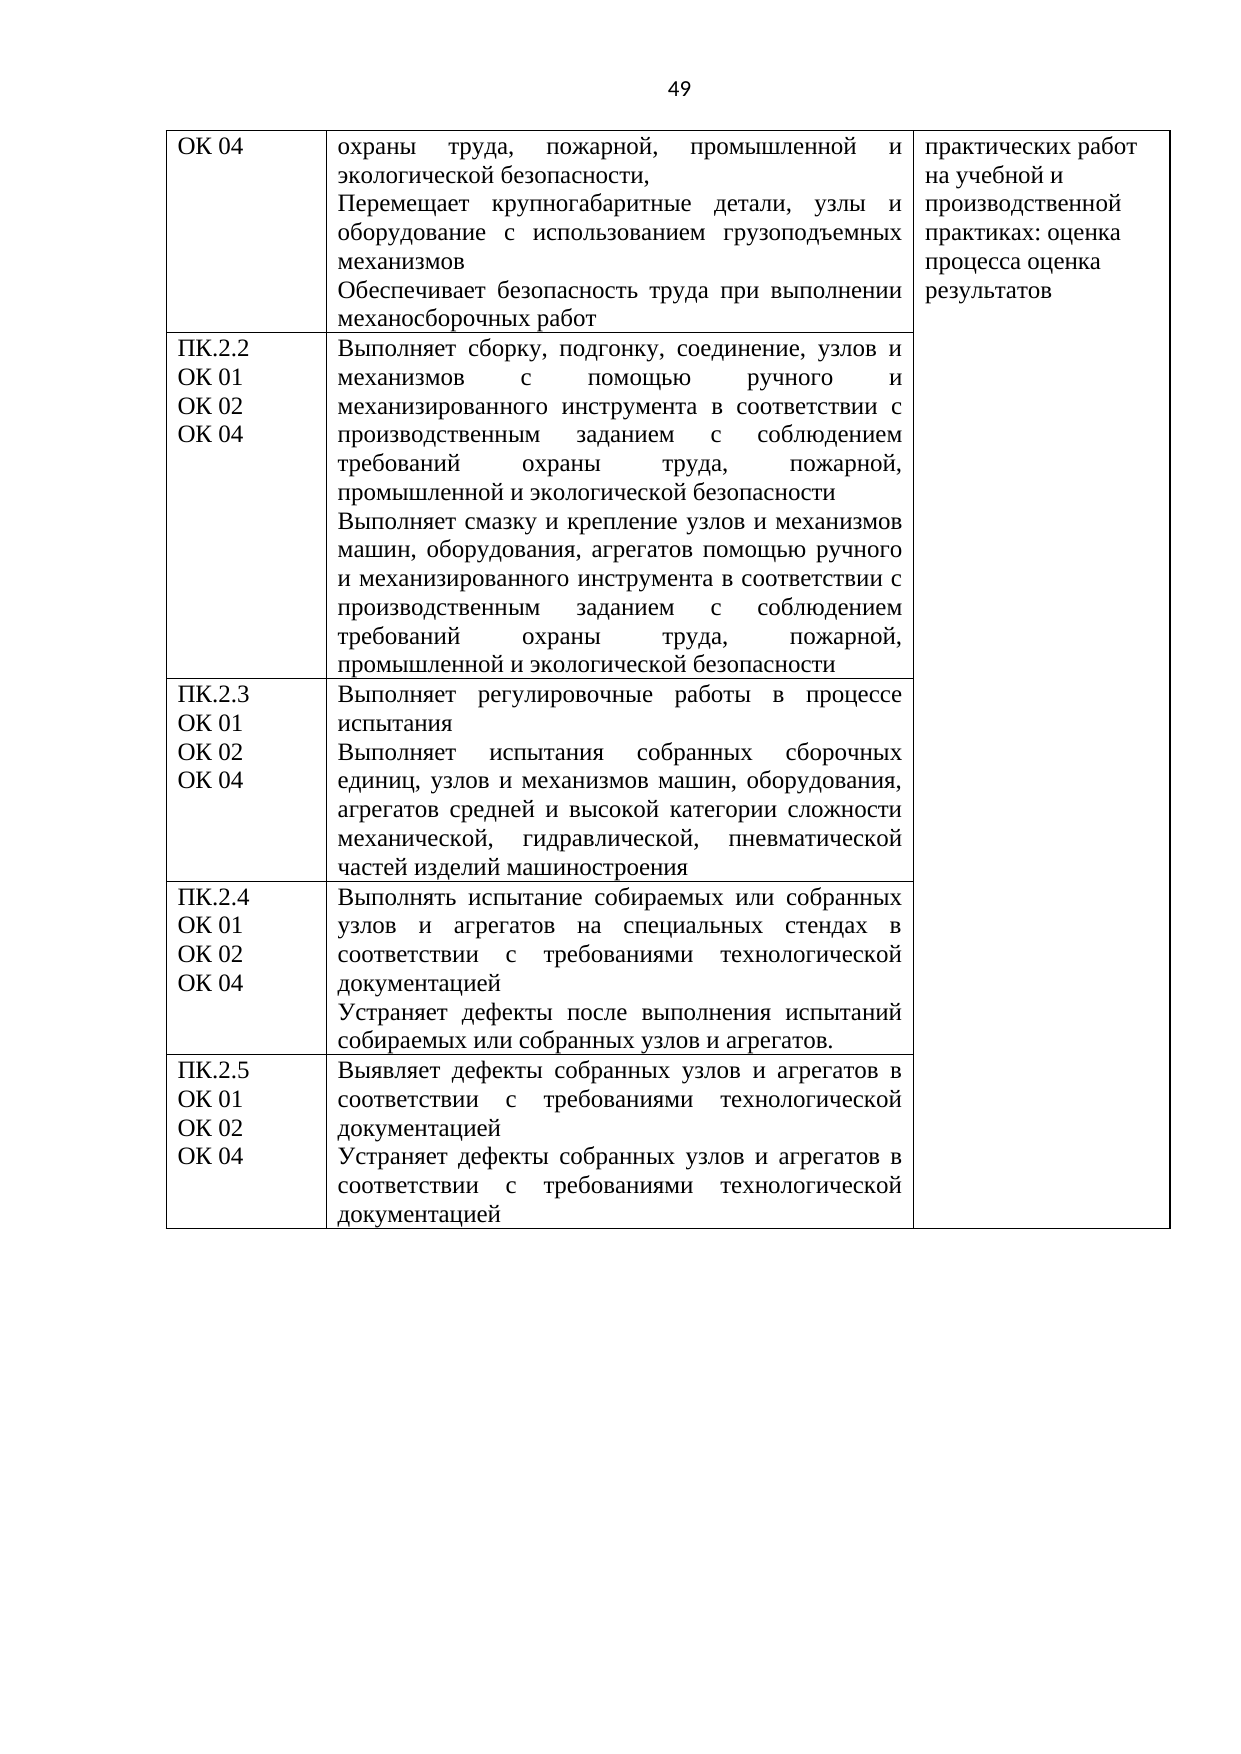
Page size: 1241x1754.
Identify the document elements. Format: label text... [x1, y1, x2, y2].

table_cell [914, 131, 1169, 1228]
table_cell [167, 131, 326, 332]
table_cell ПК.2.2 ОК 01 ОК 02 ОК 04 [167, 333, 326, 678]
table_cell ПК.2.3 ОК 01 ОК 02 ОК 04 [167, 679, 326, 881]
table_cell ПК.2.4 ОК 01 ОК 02 ОК 04 [167, 882, 326, 1054]
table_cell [327, 131, 913, 332]
table_cell Выполняет регулировочные работы в процессе испытания Выполняет испытания собранных сборочных единиц, узлов и механизмов машин, оборудования, агрегатов средней и высокой категории сложности механической, гидравлической, пневматической частей изделий машиностроения [327, 679, 913, 881]
table_cell Выполнять испытание собираемых или собранных узлов и агрегатов на специальных стендах в соответствии с требованиями технологической документацией Устраняет дефекты после выполнения испытаний собираемых или собранных узлов и агрегатов. [327, 882, 913, 1054]
table_cell Выполняет сборку, подгонку, соединение, узлов и механизмов с помощью ручного и механизированного инструмента в соответствии с производственным заданием с соблюдением требований охраны труда, пожарной, промышленной и экологической безопасности Выполняет смазку и крепление узлов и механизмов машин, оборудования, агрегатов помощью ручного и механизированного инструмента в соответствии с производственным заданием с соблюдением требований охраны труда, пожарной, промышленной и экологической безопасности [327, 333, 913, 678]
table_cell ПК.2.5 ОК 01 ОК 02 ОК 04 [167, 1055, 326, 1228]
table_cell Выявляет дефекты собранных узлов и агрегатов в соответствии с требованиями технологической документацией Устраняет дефекты собранных узлов и агрегатов в соответствии с требованиями технологической документацией [327, 1055, 913, 1228]
